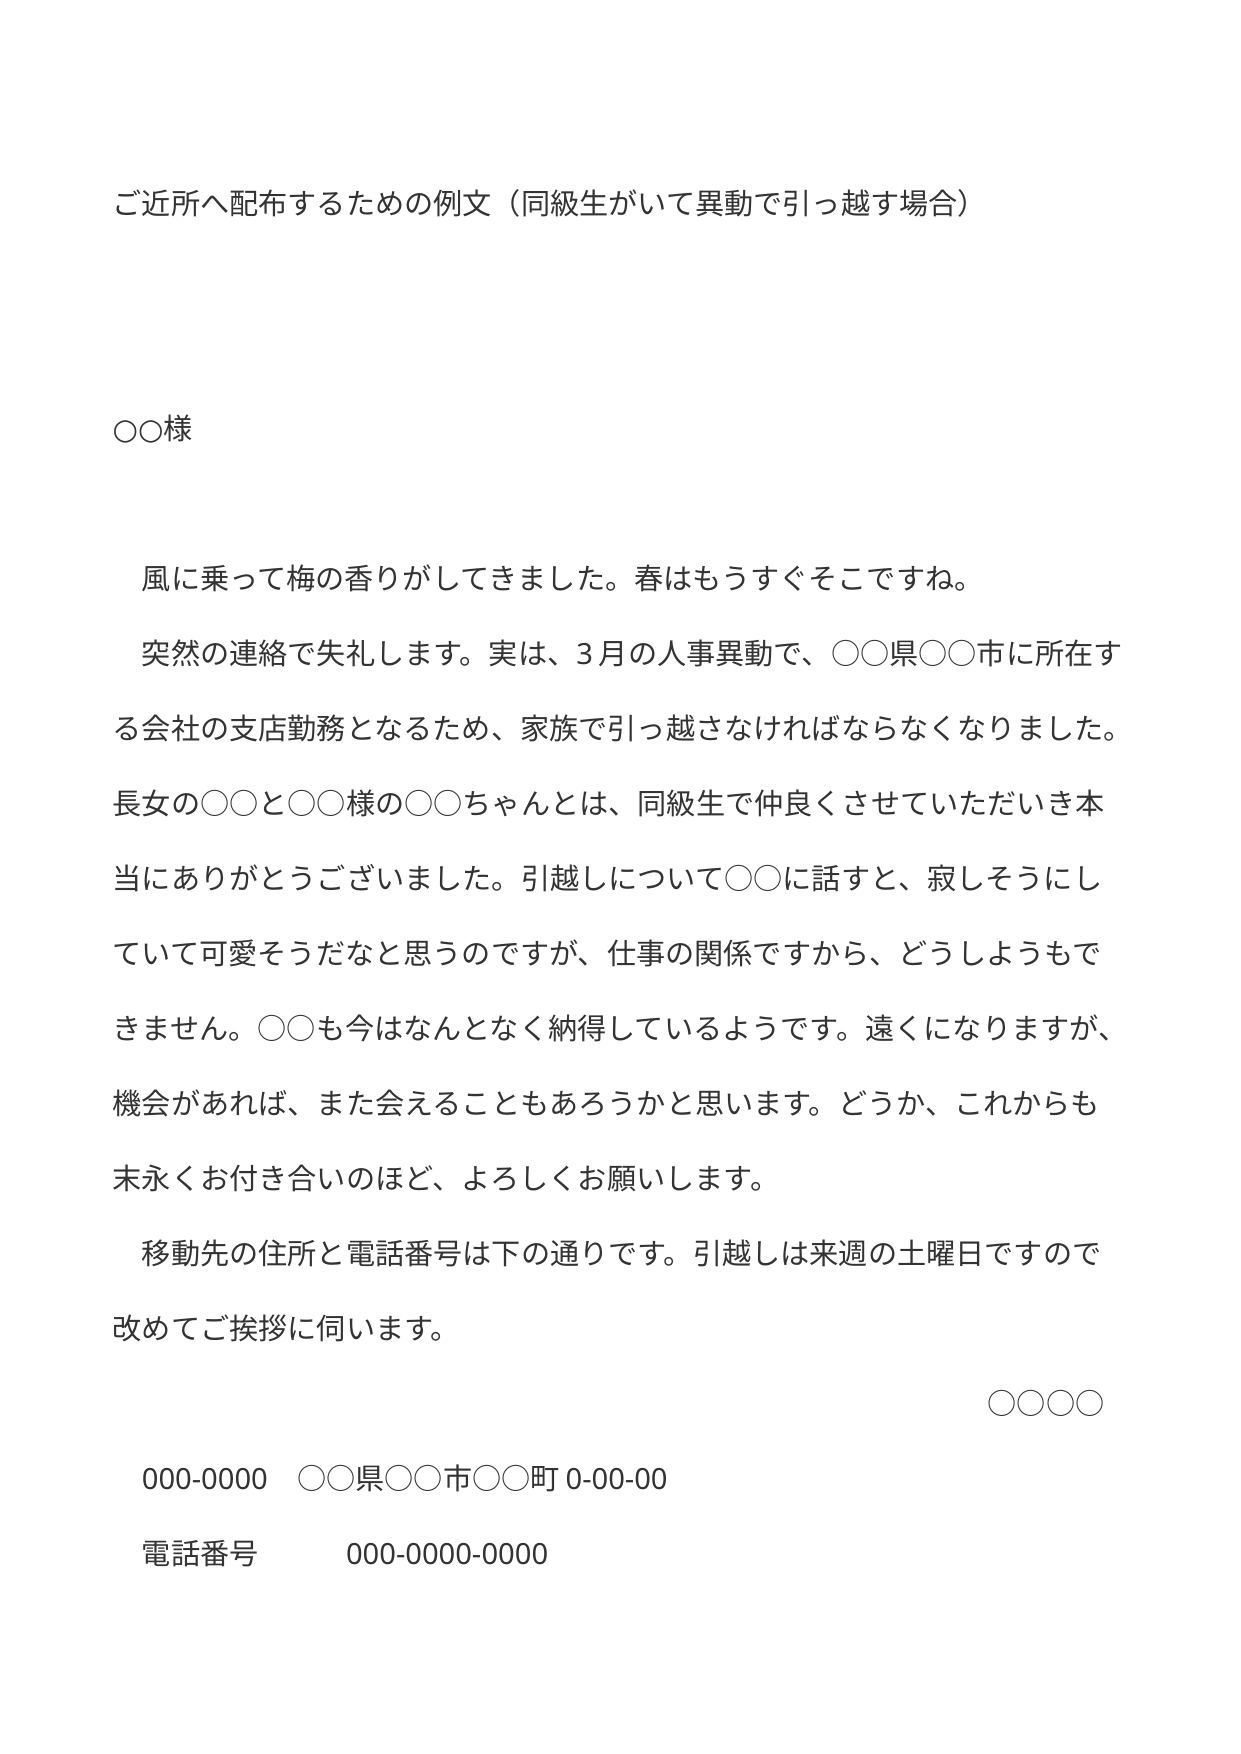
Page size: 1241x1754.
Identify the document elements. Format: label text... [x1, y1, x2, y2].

text 移動先の住所と電話番号は下の通りです。引越しは来週の土曜日ですので改めてご挨拶に伺います。 [112, 1214, 1128, 1364]
text 風に乗って梅の香りがしてきました。春はもうすぐそこですね。 [112, 539, 1128, 614]
text ○○様 [112, 389, 1128, 464]
text ○○○○ [112, 1364, 1128, 1439]
text ご近所へ配布するための例文（同級生がいて異動で引っ越す場合） [112, 164, 1128, 239]
text 電話番号 000-0000-0000 [112, 1514, 1128, 1589]
text 突然の連絡で失礼します。実は、3月の人事異動で、○○県○○市に所在する会社の支店勤務となるため、家族で引っ越さなければならなくなりました。長女の○○と○○様の○○ちゃんとは、同級生で仲良くさせていただいき本当にありがとうございました。引越しについて○○に話すと、寂しそうにしていて可愛そうだなと思うのですが、仕事の関係ですから、どうしようもできません。○○も今はなんとなく納得しているようです。遠くになりますが、機会があれば、また会えることもあろうかと思います。どうか、これからも末永くお付き合いのほど、よろしくお願いします。 [112, 614, 1128, 1214]
text 000-0000 ○○県○○市○○町0-00-00 [112, 1439, 1128, 1514]
